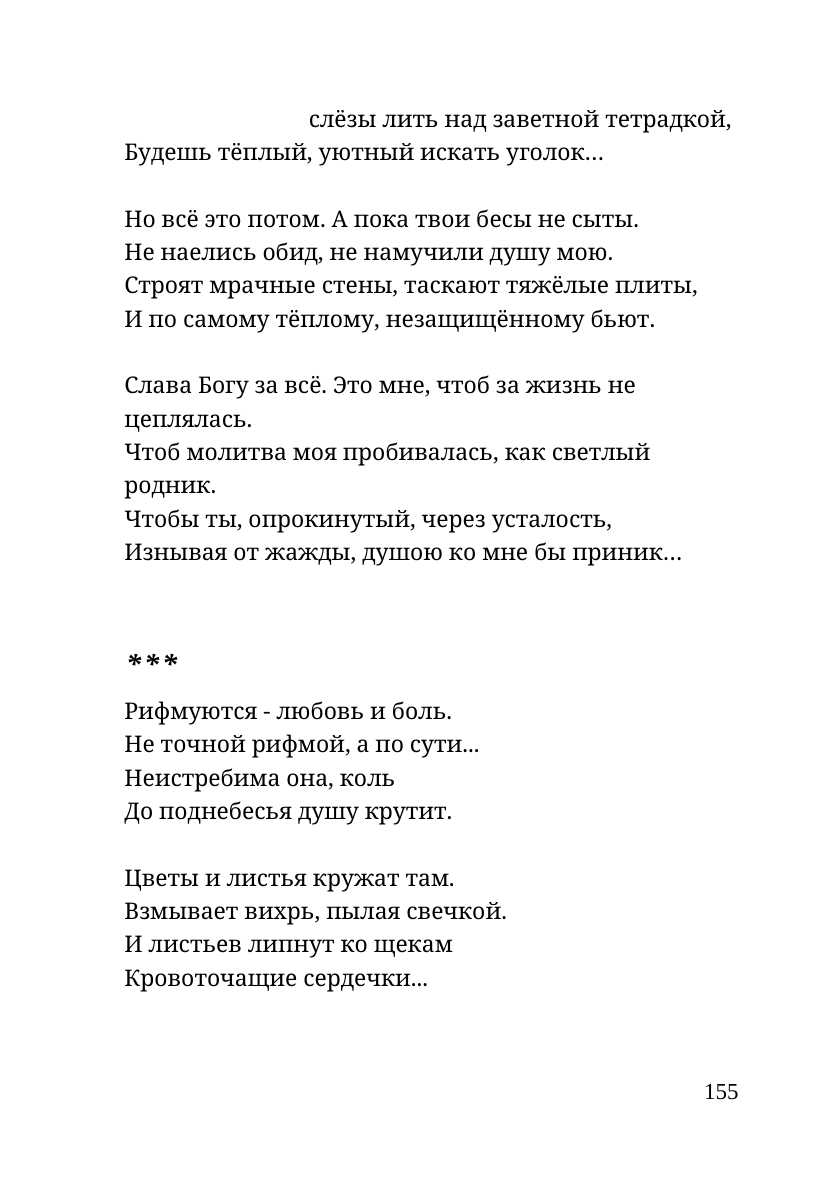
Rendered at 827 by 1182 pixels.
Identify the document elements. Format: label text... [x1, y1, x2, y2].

text *** [124, 645, 738, 685]
text Цветы и листья кружат там. Взмывает вихрь, пылая свечкой. И листьев липнут ко щекам Кровоточащие сердечки... [124, 859, 738, 993]
text слёзы лить над заветной тетрадкой, Будешь тёплый, уютный искать уголок… Но всё это потом. А пока твои бесы не сыты. Не наелись обид, не намучили душу мою. Строят мрачные стены, таскают тяжёлые плиты, И по самому тёплому, незащищённому бьют. Слава Богу за всё. Это мне, чтоб за жизнь не цеплялась. Чтоб молитва моя пробивалась, как светлый родник. Чтобы ты, опрокинутый, через усталость, Изнывая от жажды, душою ко мне бы приник… [124, 100, 738, 567]
text Рифмуются - любовь и боль. Не точной рифмой, а по сути... Неистребима она, коль До поднебесья душу крутит. [124, 693, 738, 859]
